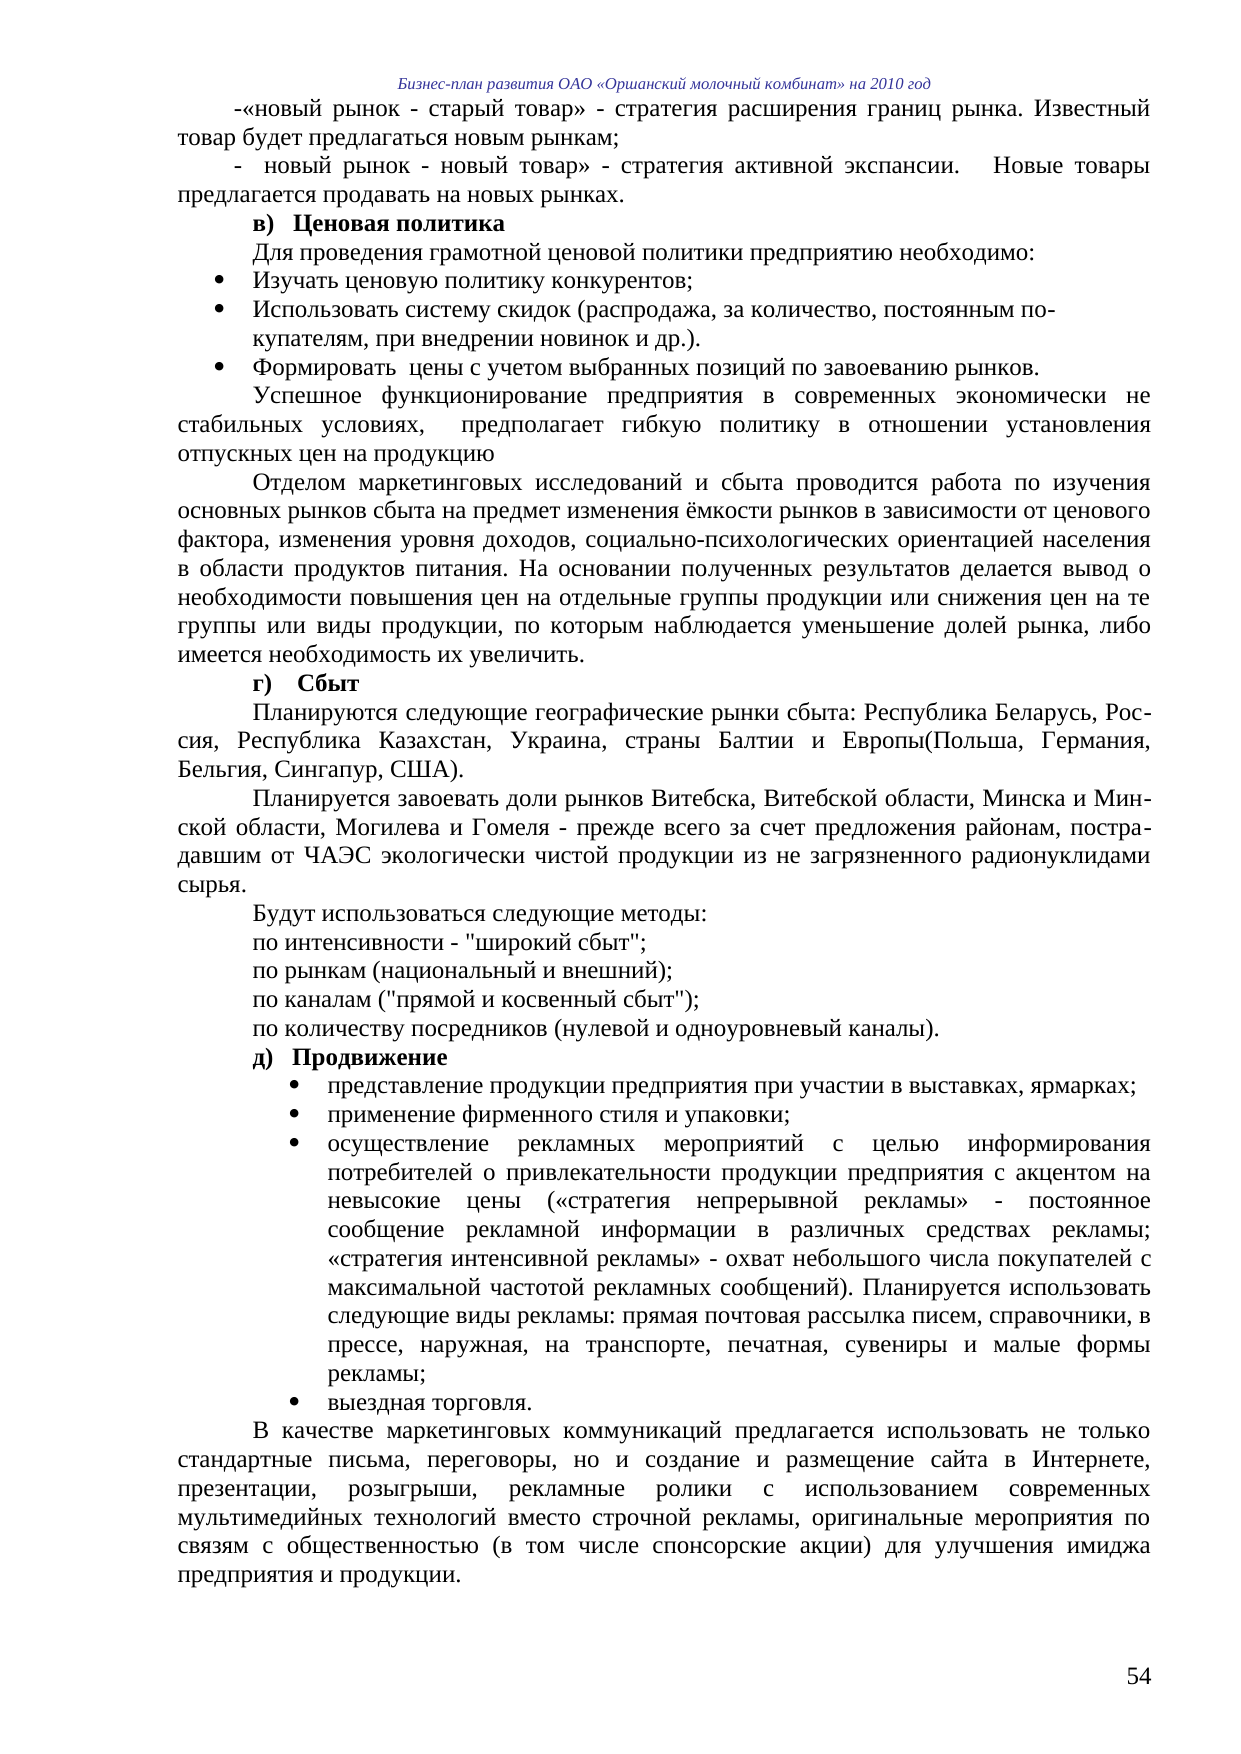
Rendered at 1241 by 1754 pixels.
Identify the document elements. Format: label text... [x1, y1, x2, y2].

list осуществление рекламных мероприятий с целью информирования потребителей о привлекательности продукции предприятия с акцентом на невысокие цены («стратегия непрерывной рекламы» - постоянное сообщение рекламной информации в различных средствах рекламы; «стратегия интенсивной рекламы» - охват небольшого числа покупателей с максимальной частотой рекламных сообщений). Планируется использовать следующие виды рекламы: прямая почтовая рассылка писем, справочники, в прессе, наружная, на транспорте, печатная, сувениры и малые формы рекламы; [290, 1128, 1152, 1387]
text Планируется завоевать доли рынков Витебска, Витебской области, Минска и Минской области, Могилева и Гомеля - прежде всего за счет предложения районам, пострадавшим от ЧАЭС экологически чистой продукции из не загрязненного радионуклидами сырья. [177, 783, 1152, 898]
text Отделом маркетинговых исследований и сбыта проводится работа по изучения основных рынков сбыта на предмет изменения ёмкости рынков в зависимости от ценового фактора, изменения уровня доходов, социально-психологических ориентацией населения в области продуктов питания. На основании полученных результатов делается вывод о необходимости повышения цен на отдельные группы продукции или снижения цен на те группы или виды продукции, по которым наблюдается уменьшение долей рынка, либо имеется необходимость их увеличить. [177, 467, 1152, 668]
text по рынкам (национальный и внешний); [177, 956, 1152, 984]
list представление продукции предприятия при участии в выставках, ярмарках; [290, 1070, 1152, 1099]
text Планируются следующие географические рынки сбыта: Республика Беларусь, Россия, Республика Казахстан, Украина, страны Балтии и Европы(Польша, Германия, Бельгия, Сингапур, США). [177, 697, 1152, 783]
list выездная торговля. [290, 1387, 1152, 1415]
list Изучать ценовую политику конкурентов; [215, 266, 1152, 294]
text В качестве маркетинговых коммуникаций предлагается использовать не только стандартные письма, переговоры, но и создание и размещение сайта в Интернете, презентации, розыгрыши, рекламные ролики с использованием современных мультимедийных технологий вместо строчной рекламы, оригинальные мероприятия по связям с общественностью (в том числе спонсорские акции) для улучшения имиджа предприятия и продукции. [177, 1415, 1152, 1588]
list Использовать систему скидок (распродажа, за количество, постоянным покупателям, при внедрении новинок и др.). [215, 294, 1152, 352]
text д) Продвижение [177, 1042, 1152, 1070]
text Успешное функционирование предприятия в современных экономически не стабильных условиях, предполагает гибкую политику в отношении установления отпускных цен на продукцию [177, 381, 1152, 467]
list Формировать цены с учетом выбранных позиций по завоеванию рынков. [215, 352, 1152, 381]
text Для проведения грамотной ценовой политики предприятию необходимо: [177, 237, 1152, 266]
text Будут использоваться следующие методы: [177, 898, 1152, 927]
text г) Сбыт [177, 668, 1152, 697]
text -«новый рынок - старый товар» - стратегия расширения границ рынка. Известный товар будет предлагаться новым рынкам; [177, 93, 1152, 151]
text по интенсивности - "широкий сбыт"; [177, 927, 1152, 956]
text по количеству посредников (нулевой и одноуровневый каналы). [177, 1013, 1152, 1042]
text - новый рынок - новый товар» - стратегия активной экспансии. Новые товары предлагается продавать на новых рынках. [177, 151, 1152, 208]
list применение фирменного стиля и упаковки; [290, 1099, 1152, 1128]
text в) Ценовая политика [177, 208, 1152, 237]
text по каналам ("прямой и косвенный сбыт"); [177, 984, 1152, 1013]
